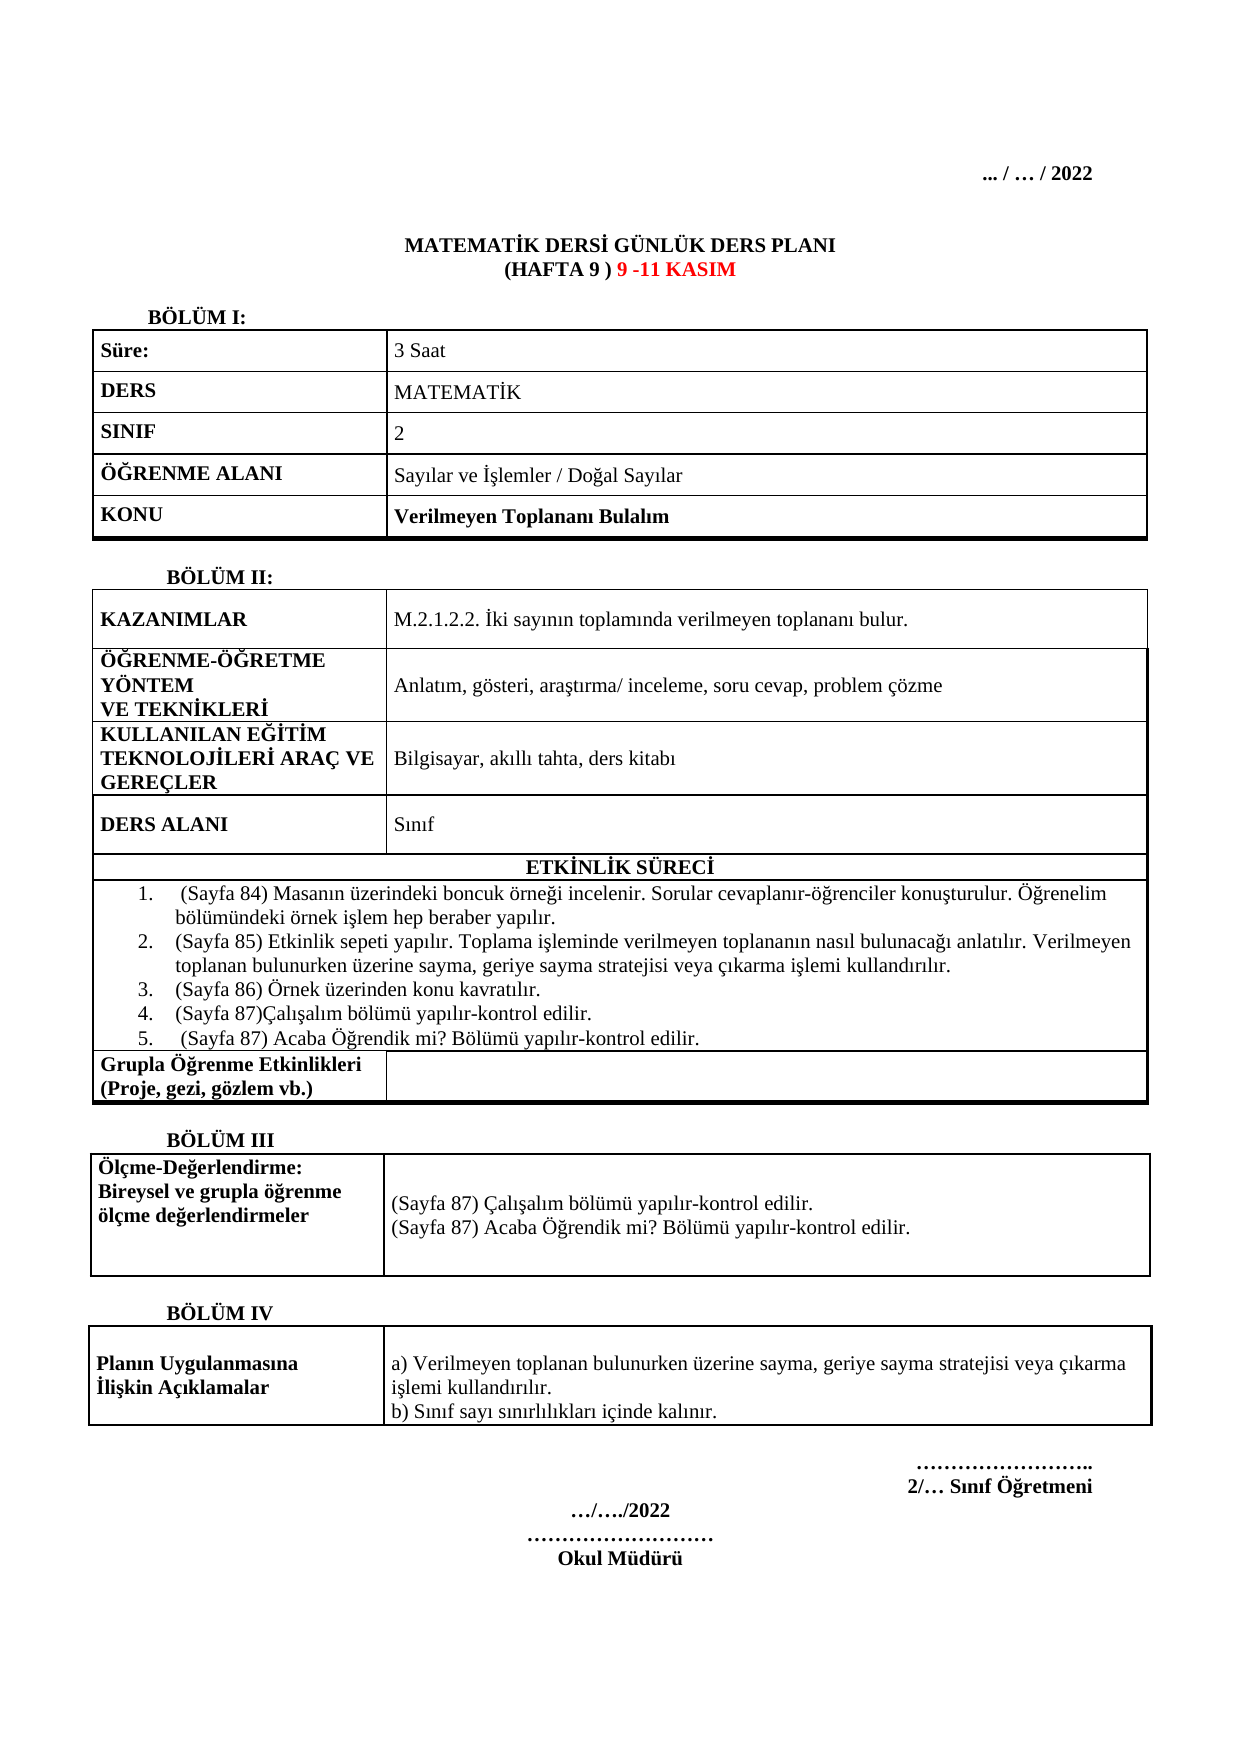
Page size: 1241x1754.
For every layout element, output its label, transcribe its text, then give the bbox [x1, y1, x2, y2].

text BÖLÜM II: [148, 565, 1092, 589]
table_header (Sayfa 87) Çalışalım bölümü yapılır-kontrol edilir. (Sayfa 87) Acaba Öğrendik mi? Bölümü yapılır-kontrol edilir. [385, 1155, 1149, 1275]
table_header M.2.1.2.2. İki sayının toplamında verilmeyen toplananı bulur. [387, 590, 1147, 647]
table_cell ÖĞRENME-ÖĞRETME YÖNTEM VE TEKNİKLERİ [93, 649, 386, 721]
table_cell Verilmeyen Toplananı Bulalım [388, 496, 1146, 536]
table_cell [387, 1052, 1146, 1100]
text …………………….. [148, 1449, 1092, 1474]
table_cell (Sayfa 84) Masanın üzerindeki boncuk örneği incelenir. Sorular cevaplanır-öğrenciler konuşturulur. Öğrenelim bölümündeki örnek işlem hep beraber yapılır. (Sayfa 85) Etkinlik sepeti yapılır. Toplama işleminde verilmeyen toplananın nasıl bulunacağı anlatılır. Verilmeyen toplanan bulunurken üzerine sayma, geriye sayma stratejisi veya çıkarma işlemi kullandırılır. (Sayfa 86) Örnek üzerinden konu kavratılır. (Sayfa 87)Çalışalım bölümü yapılır-kontrol edilir. (Sayfa 87) Acaba Öğrendik mi? Bölümü yapılır-kontrol edilir. [94, 881, 1146, 1049]
table_cell 2 [388, 413, 1146, 453]
table_cell Bilgisayar, akıllı tahta, ders kitabı [387, 722, 1146, 794]
table_cell Grupla Öğrenme Etkinlikleri (Proje, gezi, gözlem vb.) [94, 1051, 386, 1100]
table_cell Anlatım, gösteri, araştırma/ inceleme, soru cevap, problem çözme [387, 649, 1146, 721]
table_cell KULLANILAN EĞİTİM TEKNOLOJİLERİ ARAÇ VE GEREÇLER [93, 722, 386, 794]
table_cell ETKİNLİK SÜRECİ [94, 855, 1146, 879]
text ……………………… [148, 1522, 1092, 1546]
text 2/… Sınıf Öğretmeni [148, 1474, 1092, 1498]
subtitle BÖLÜM IV [148, 1301, 1092, 1325]
text (HAFTA 9 ) 9 -11 KASIM [148, 257, 1092, 281]
table_cell DERS ALANI [94, 796, 386, 853]
table_cell SINIF [94, 413, 386, 453]
table_header a) Verilmeyen toplanan bulunurken üzerine sayma, geriye sayma stratejisi veya çıkarma işlemi kullandırılır. b) Sınıf sayı sınırlılıkları içinde kalınır. [385, 1327, 1150, 1423]
table_cell Sınıf [387, 796, 1146, 853]
subtitle BÖLÜM III [148, 1128, 1092, 1152]
text Okul Müdürü [148, 1546, 1092, 1570]
table_cell ÖĞRENME ALANI [94, 455, 386, 495]
table_cell MATEMATİK [388, 372, 1146, 412]
text ... / … / 2022 [148, 161, 1092, 185]
text …/…./2022 [148, 1498, 1092, 1522]
table_header Planın Uygulanmasına İlişkin Açıklamalar [90, 1327, 383, 1423]
text MATEMATİK DERSİ GÜNLÜK DERS PLANI [148, 233, 1092, 257]
table_cell DERS [94, 372, 386, 412]
table_header Süre: [94, 331, 386, 371]
table_cell Sayılar ve İşlemler / Doğal Sayılar [388, 455, 1146, 495]
table_header KAZANIMLAR [93, 590, 386, 647]
text BÖLÜM I: [148, 305, 1092, 329]
table_header Ölçme-Değerlendirme: Bireysel ve grupla öğrenme ölçme değerlendirmeler [92, 1155, 383, 1275]
table_header 3 Saat [388, 331, 1146, 371]
table_cell KONU [94, 496, 386, 536]
